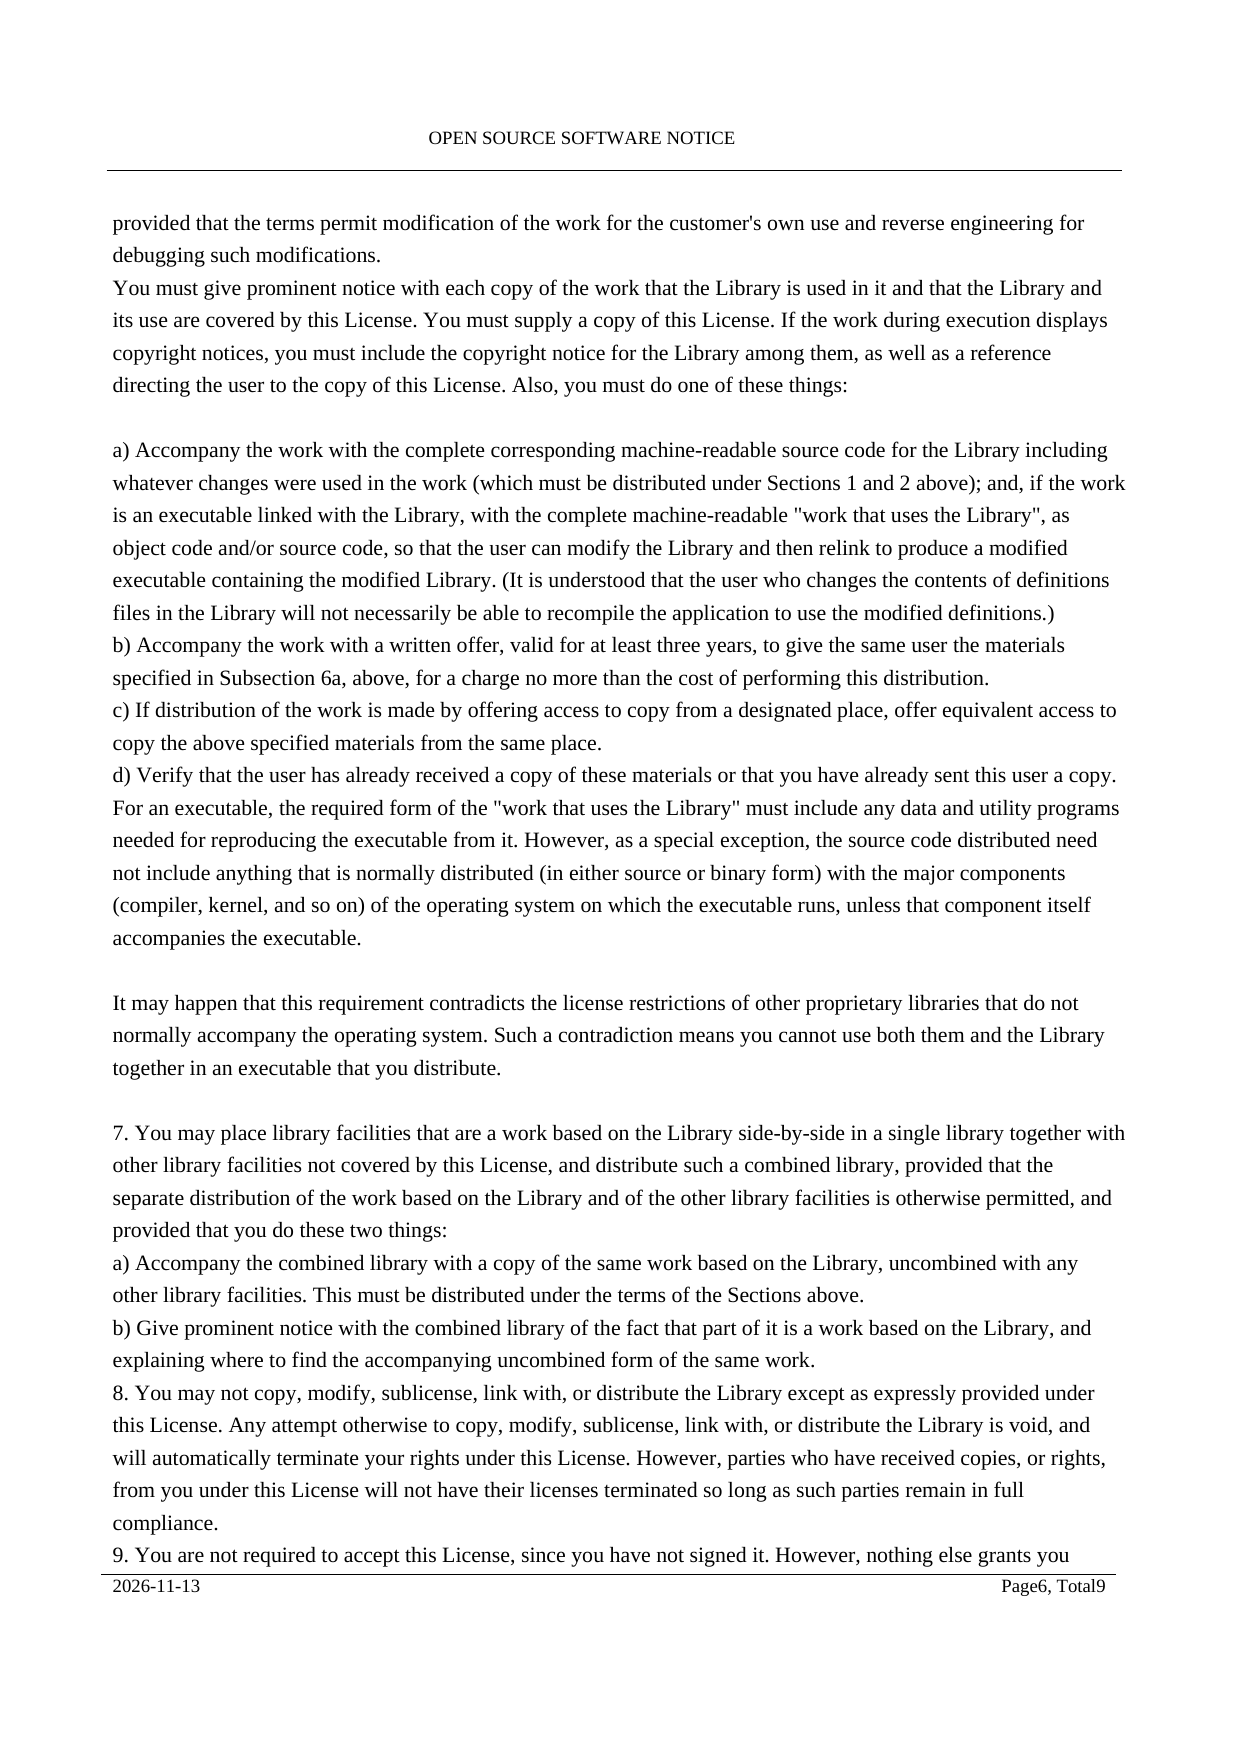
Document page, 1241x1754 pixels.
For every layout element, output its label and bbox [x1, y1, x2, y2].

text [112, 206, 1128, 1571]
